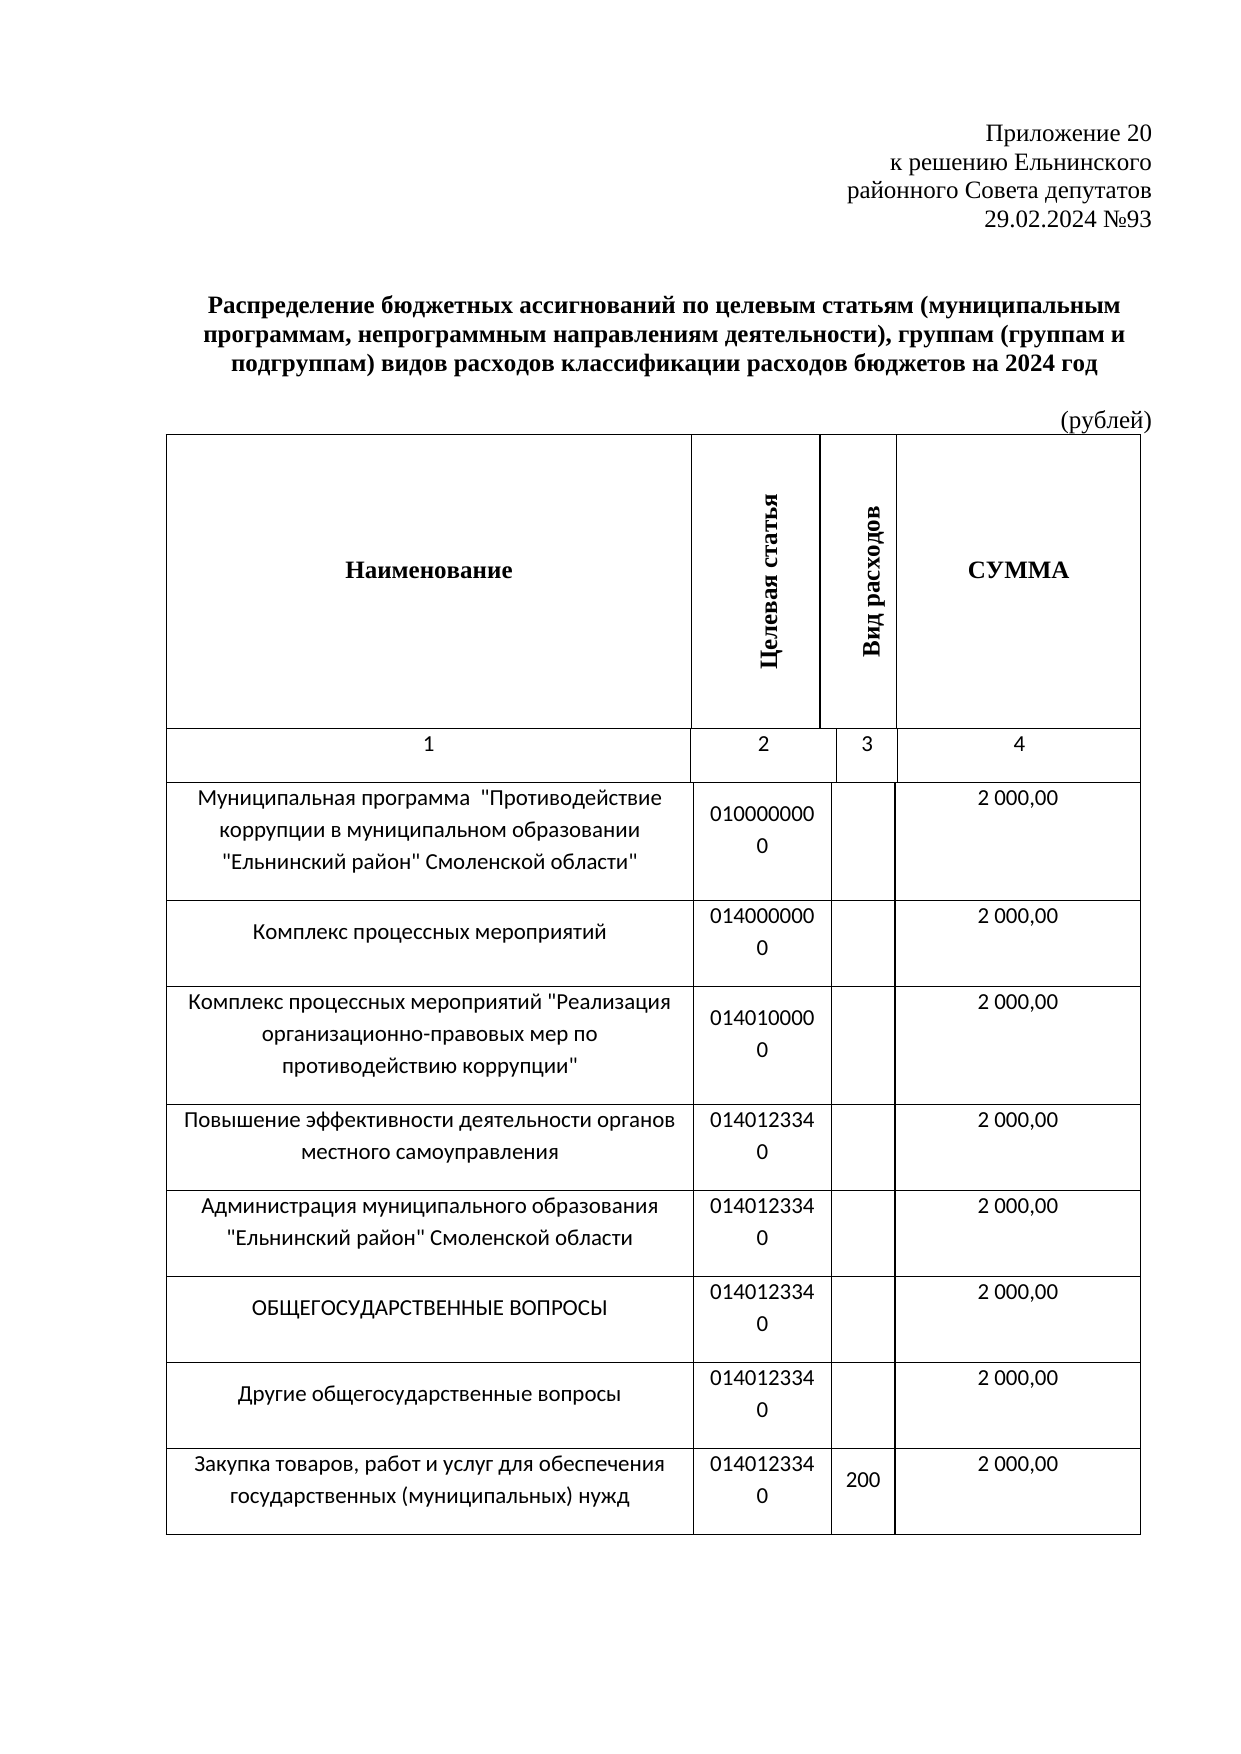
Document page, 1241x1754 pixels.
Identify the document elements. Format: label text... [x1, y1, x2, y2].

table_cell [832, 1363, 894, 1448]
table_cell 0140100000 [694, 987, 831, 1104]
table_cell 2 000,00 [896, 1105, 1140, 1190]
table_header Вид расходов [821, 435, 896, 728]
table_cell 2 [691, 729, 836, 782]
table_cell Администрация муниципального образования "Ельнинский район" Смоленской области [167, 1191, 693, 1276]
table_cell 0140123340 [694, 1363, 831, 1448]
table_cell Муниципальная программа "Противодействие коррупции в муниципальном образовании "Ельнинский район" Смоленской области" [167, 783, 693, 900]
table_header Целевая статья [692, 435, 819, 728]
table_cell [832, 783, 894, 900]
table_cell 0100000000 [694, 783, 831, 900]
table_cell 0140000000 [694, 901, 831, 986]
table_cell 0140123340 [694, 1277, 831, 1362]
table_cell 2 000,00 [896, 1449, 1140, 1534]
table_cell Закупка товаров, работ и услуг для обеспечения государственных (муниципальных) нужд [167, 1449, 693, 1534]
table_cell ОБЩЕГОСУДАРСТВЕННЫЕ ВОПРОСЫ [167, 1277, 693, 1362]
text (рублей) [177, 406, 1152, 434]
table_cell Комплекс процессных мероприятий "Реализация организационно-правовых мер по противодействию коррупции" [167, 987, 693, 1104]
table_cell 200 [832, 1449, 894, 1534]
table_cell 2 000,00 [896, 1191, 1140, 1276]
table_cell Другие общегосударственные вопросы [167, 1363, 693, 1448]
title Распределение бюджетных ассигнований по целевым статьям (муниципальным программам, непрограммным направлениям деятельности), группам (группам и подгруппам) видов расходов классификации расходов бюджетов на 2024 год [177, 291, 1152, 377]
table_cell Комплекс процессных мероприятий [167, 901, 693, 986]
table_cell 1 [167, 729, 690, 782]
table_cell [832, 901, 894, 986]
text к решению Ельнинского [177, 147, 1152, 176]
text Приложение 20 [177, 118, 1152, 147]
text 29.02.2024 №93 [215, 204, 1152, 233]
table_header Наименование [167, 435, 691, 728]
text районного Совета депутатов [177, 176, 1152, 204]
table_cell 2 000,00 [896, 783, 1140, 900]
table_cell [832, 1277, 894, 1362]
table_cell Повышение эффективности деятельности органов местного самоуправления [167, 1105, 693, 1190]
table_cell 0140123340 [694, 1191, 831, 1276]
table_cell 2 000,00 [896, 1277, 1140, 1362]
table_cell [832, 1191, 894, 1276]
table_cell 2 000,00 [896, 1363, 1140, 1448]
table_cell 2 000,00 [896, 901, 1140, 986]
table_cell 4 [898, 729, 1140, 782]
table_cell 0140123340 [694, 1105, 831, 1190]
table_cell [832, 1105, 894, 1190]
table_cell 3 [837, 729, 897, 782]
table_cell [832, 987, 894, 1104]
table_cell 2 000,00 [896, 987, 1140, 1104]
table_cell 0140123340 [694, 1449, 831, 1534]
table_header СУММА [897, 435, 1140, 728]
